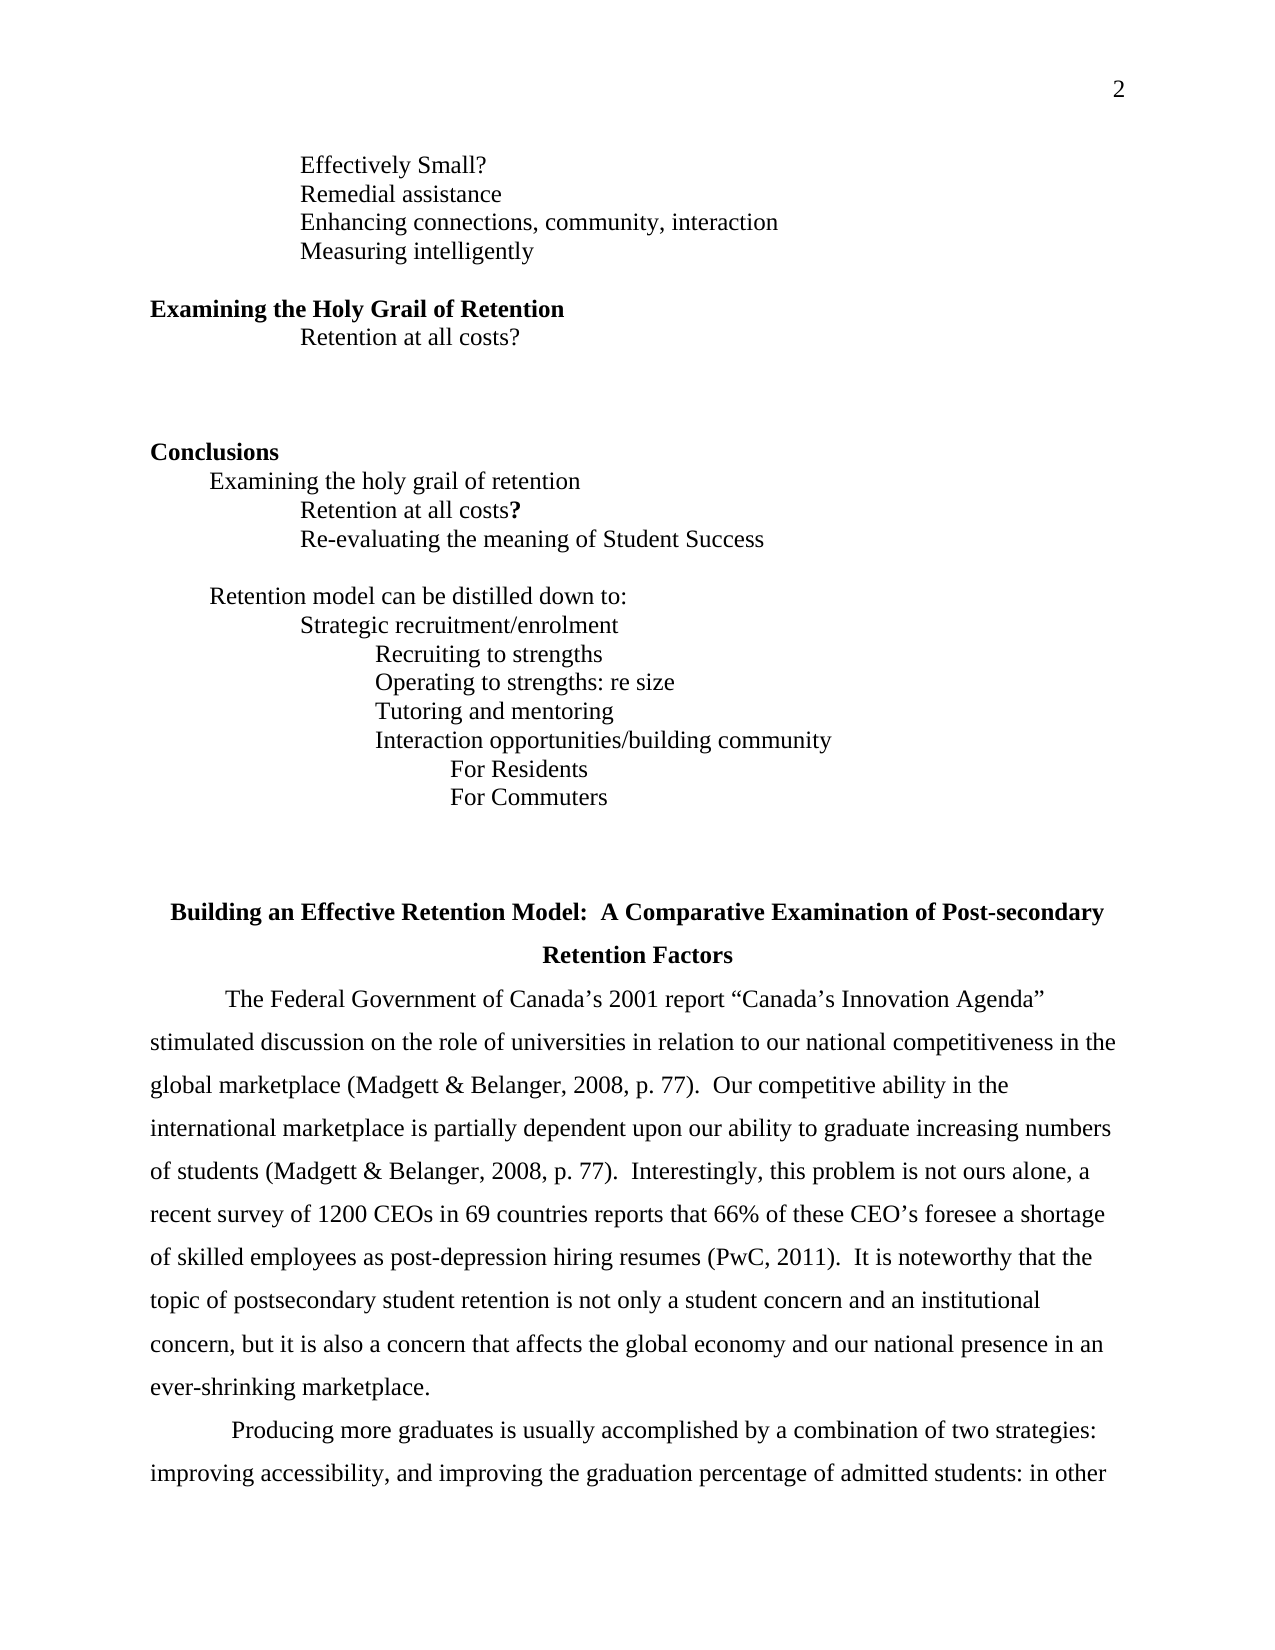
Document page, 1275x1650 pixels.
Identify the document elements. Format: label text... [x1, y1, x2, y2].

text Examining the Holy Grail of Retention [150, 294, 1125, 322]
text Recruiting to strengths [150, 639, 1125, 667]
text Enhancing connections, community, interaction [150, 207, 1125, 236]
text Tutoring and mentoring [150, 696, 1125, 725]
text Remedial assistance [150, 179, 1125, 207]
text For Commuters [150, 782, 1125, 811]
text For Residents [150, 754, 1125, 782]
text Re-evaluating the meaning of Student Success [150, 524, 1125, 552]
text Effectively Small? [150, 150, 1125, 179]
text Conclusions [150, 437, 1125, 466]
text Retention model can be distilled down to: [150, 581, 1125, 610]
text The Federal Government of Canada’s 2001 report “Canada’s Innovation Agenda” stimulated discussion on the role of universities in relation to our national competitiveness in the global marketplace (Madgett & Belanger, 2008, p. 77). Our competitive ability in the international marketplace is partially dependent upon our ability to graduate increasing numbers of students (Madgett & Belanger, 2008, p. 77). Interestingly, this problem is not ours alone, a recent survey of 1200 CEOs in 69 countries reports that 66% of these CEO’s foresee a shortage of skilled employees as post-depression hiring resumes (PwC, 2011). It is noteworthy that the topic of postsecondary student retention is not only a student concern and an institutional concern, but it is also a concern that affects the global economy and our national presence in an ever-shrinking marketplace. [150, 984, 1125, 1401]
text Operating to strengths: re size [150, 667, 1125, 696]
text Retention at all costs? [150, 495, 1125, 524]
text Retention at all costs? [150, 322, 1125, 351]
text Measuring intelligently [150, 236, 1125, 265]
text Interaction opportunities/building community [150, 725, 1125, 754]
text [150, 1415, 1125, 1487]
text Building an Effective Retention Model: A Comparative Examination of Post-secondary Retention Factors [150, 897, 1125, 969]
text Strategic recruitment/enrolment [150, 610, 1125, 639]
text Examining the holy grail of retention [150, 466, 1125, 495]
